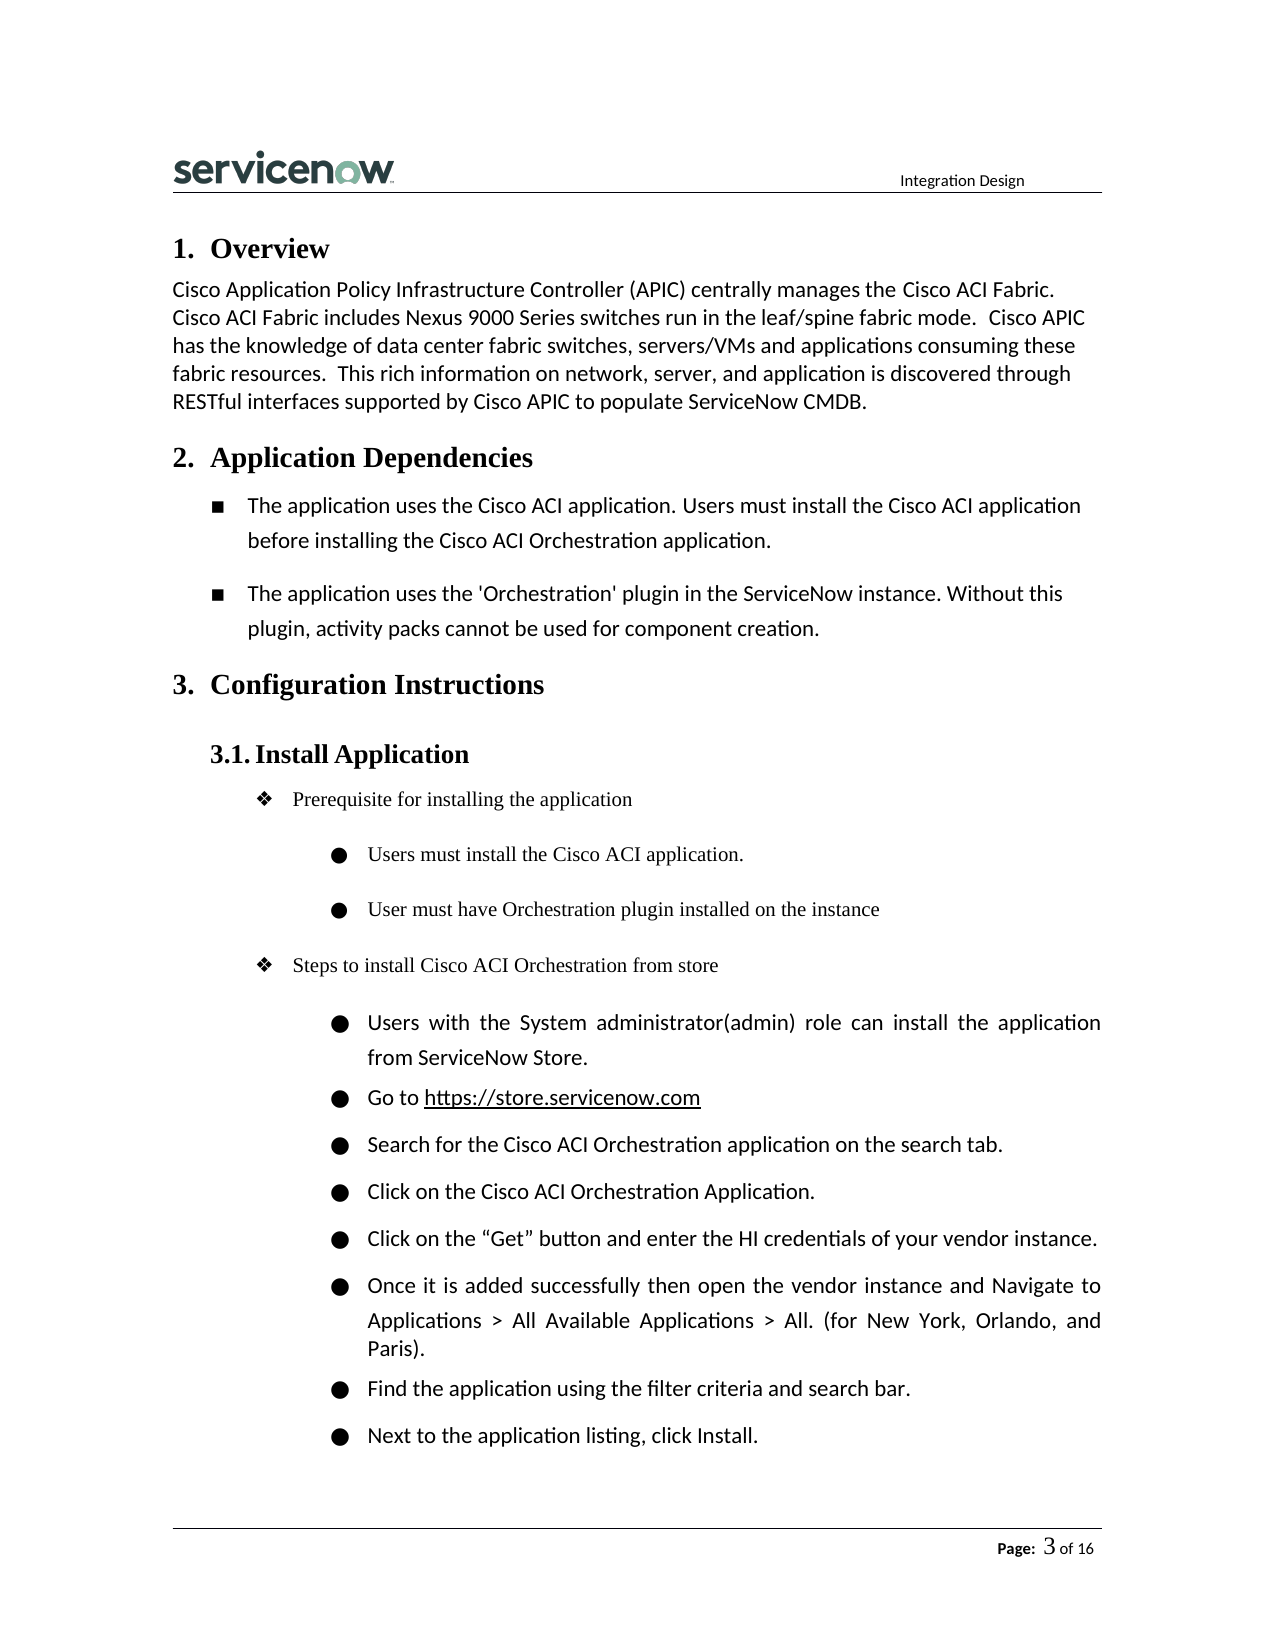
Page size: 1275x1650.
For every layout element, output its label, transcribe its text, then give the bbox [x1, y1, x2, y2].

list The application uses the Cisco ACI application. Users must install the Cisco ACI application before installing the Cisco ACI Orchestration application. [210, 480, 1102, 555]
subtitle Overview [172, 231, 1102, 264]
list The application uses the 'Orchestration' plugin in the ServiceNow instance. Without this plugin, activity packs cannot be used for component creation. [210, 567, 1102, 642]
list User must have Orchestration plugin installed on the instance [330, 886, 1102, 929]
list Users must install the Cisco ACI application. [330, 831, 1102, 873]
list Find the application using the filter criteria and search bar. [330, 1362, 1102, 1409]
picture [172, 150, 397, 187]
list Users with the System administrator(admin) role can install the application from ServiceNow Store. [330, 996, 1102, 1071]
list Click on the Cisco ACI Orchestration Application. [330, 1165, 1102, 1212]
text Cisco Application Policy Infrastructure Controller (APIC) centrally manages the Cisco ACI Fabric. Cisco ACI Fabric includes Nexus 9000 Series switches run in the leaf/spine fabric mode. Cisco APIC has the knowledge of data center fabric switches, servers/VMs and applications consuming these fabric resources. This rich information on network, server, and application is discovered through RESTful interfaces supported by Cisco APIC to populate ServiceNow CMDB. [172, 275, 1102, 415]
list Prerequisite for installing the application [255, 776, 1102, 818]
subtitle Application Dependencies [172, 440, 1102, 473]
subtitle Configuration Instructions [172, 667, 1102, 701]
subtitle Install Application [210, 738, 1102, 769]
list Go to https://store.servicenow.com [330, 1071, 1102, 1118]
list Steps to install Cisco ACI Orchestration from store [255, 941, 1102, 984]
list Next to the application listing, click Install. [330, 1409, 1102, 1456]
list Click on the “Get” button and enter the HI credentials of your vendor instance. [330, 1212, 1102, 1259]
list Once it is added successfully then open the vendor instance and Navigate to Applications > All Available Applications > All. (for New York, Orlando, and Paris). [330, 1259, 1102, 1362]
list Search for the Cisco ACI Orchestration application on the search tab. [330, 1118, 1102, 1165]
